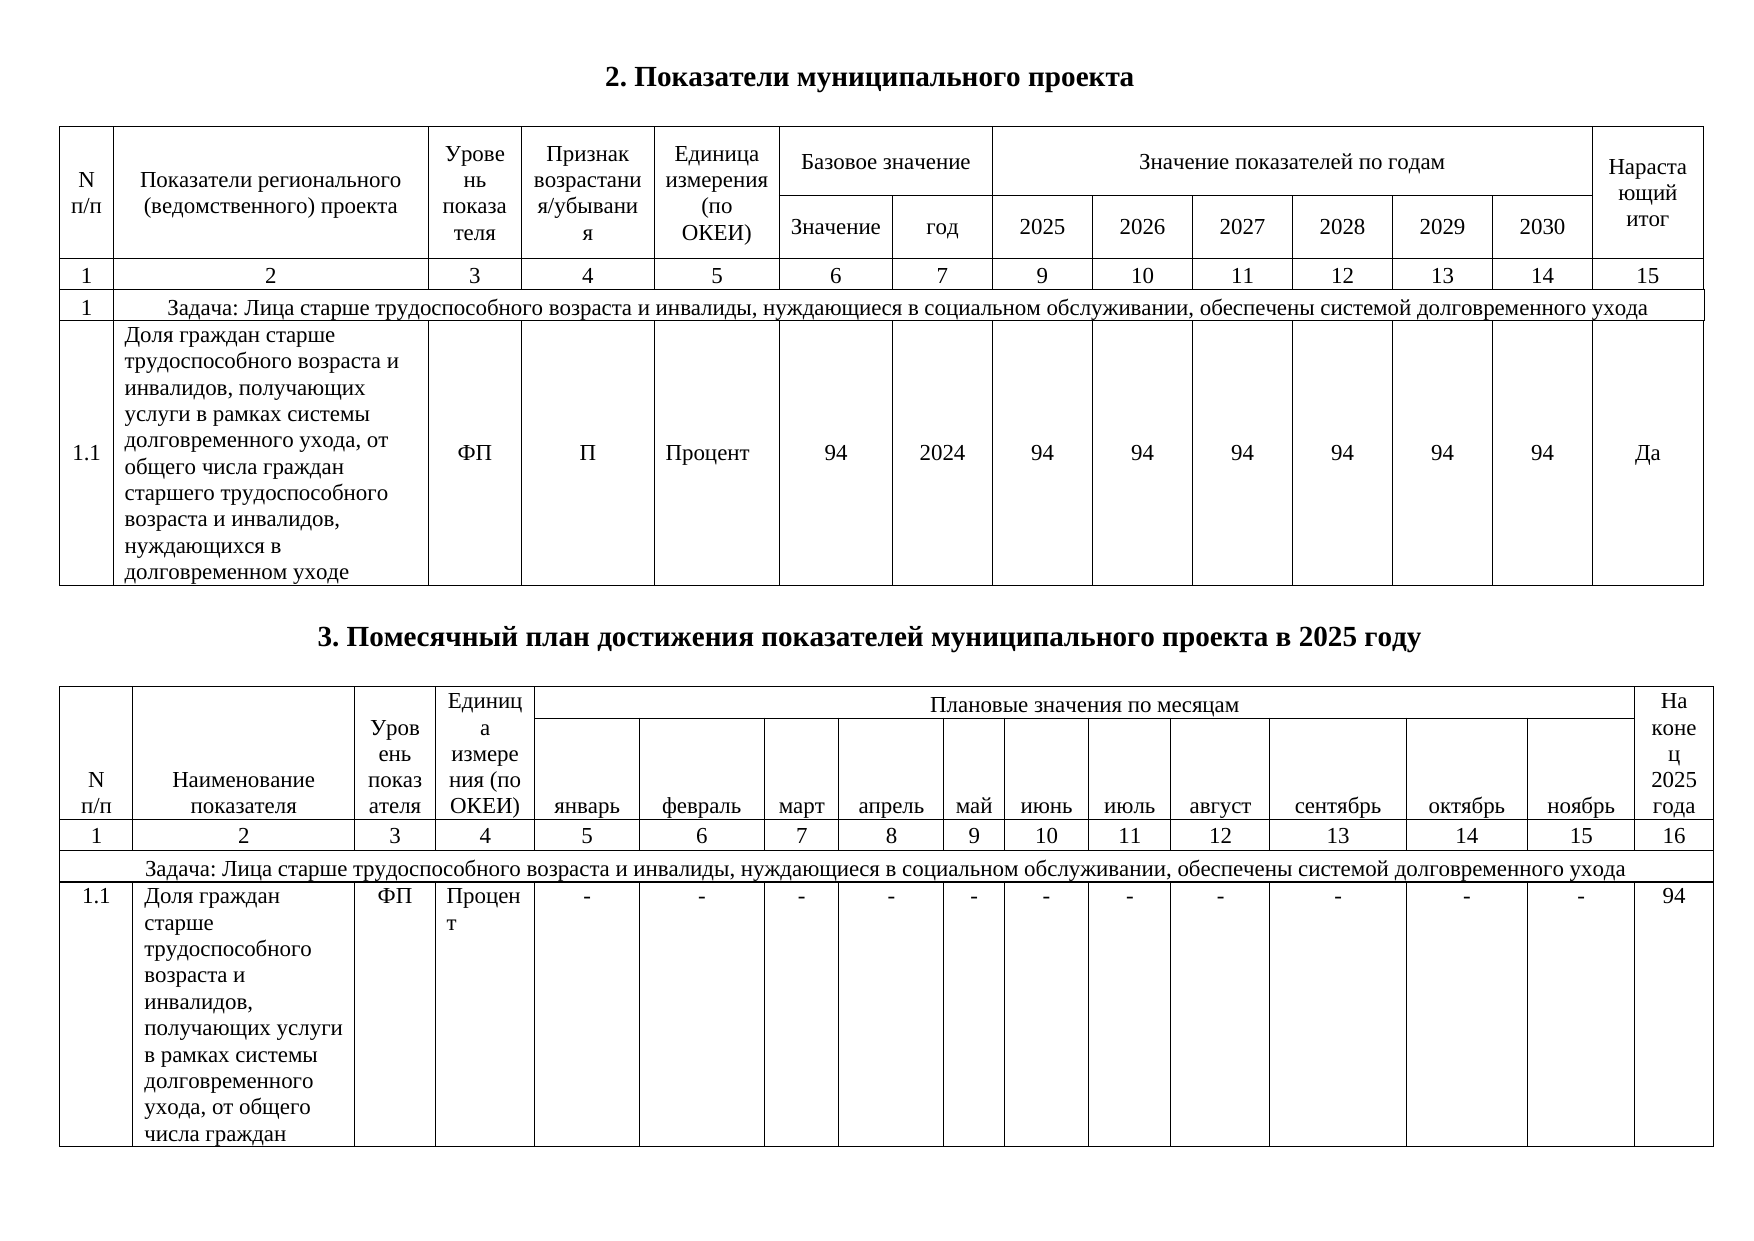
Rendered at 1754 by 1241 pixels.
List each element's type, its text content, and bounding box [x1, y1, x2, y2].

table_header Базовое значение [780, 127, 992, 195]
table_cell 94 [1093, 321, 1192, 584]
table_cell февраль [640, 719, 764, 819]
table_cell 9 [944, 820, 1004, 850]
table_cell 2 [114, 259, 428, 289]
table_header На конец 2025 года [1635, 687, 1713, 819]
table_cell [133, 883, 354, 1146]
table_cell 4 [436, 820, 534, 850]
table_cell - [1407, 883, 1527, 1146]
table_cell 94 [1635, 883, 1713, 1146]
table_cell 5 [655, 259, 779, 289]
table_cell 14 [1493, 259, 1592, 289]
table_cell 1 [60, 290, 113, 320]
table_cell 13 [1393, 259, 1492, 289]
table_header Плановые значения по месяцам [535, 687, 1634, 717]
table_cell сентябрь [1270, 719, 1406, 819]
table_cell март [765, 719, 838, 819]
table_cell 12 [1293, 259, 1392, 289]
table_cell 1.1 [60, 883, 132, 1146]
table_cell - [535, 883, 639, 1146]
table_cell - [1005, 883, 1088, 1146]
table_cell - [944, 883, 1004, 1146]
table_cell 2028 [1293, 196, 1392, 257]
table_header Единица измерения (по ОКЕИ) [655, 127, 779, 257]
table_header Показатели регионального (ведомственного) проекта [114, 127, 428, 257]
table_cell 94 [1493, 321, 1592, 584]
table_cell - [765, 883, 838, 1146]
table_cell 3 [429, 259, 521, 289]
table_cell ФП [355, 883, 435, 1146]
text 3. Помесячный план достижения показателей муниципального проекта в 2025 году [59, 619, 1680, 653]
table_header Наименование показателя [133, 687, 354, 819]
table_cell 14 [1407, 820, 1527, 850]
table_cell Значение [780, 196, 892, 257]
table_cell 6 [640, 820, 764, 850]
table_cell 9 [993, 259, 1092, 289]
table_cell 16 [1635, 820, 1713, 850]
table_cell 2027 [1193, 196, 1292, 257]
table_cell 4 [522, 259, 654, 289]
table_cell Задача: Лица старше трудоспособного возраста и инвалиды, нуждающиеся в социальном обслуживании, обеспечены системой долговременного ухода [114, 290, 1704, 320]
table_cell 2030 [1493, 196, 1592, 257]
table_cell август [1171, 719, 1269, 819]
table_cell 94 [1193, 321, 1292, 584]
table_cell 2029 [1393, 196, 1492, 257]
table_cell - [640, 883, 764, 1146]
table_cell октябрь [1407, 719, 1527, 819]
table_header Признак возрастания/убывания [522, 127, 654, 257]
table_cell январь [535, 719, 639, 819]
table_cell 7 [893, 259, 992, 289]
table_cell 1.1 [60, 321, 113, 584]
table_cell 94 [1293, 321, 1392, 584]
table_cell 13 [1270, 820, 1406, 850]
table_cell 2026 [1093, 196, 1192, 257]
table_cell 2025 [993, 196, 1092, 257]
table_cell май [944, 719, 1004, 819]
table_cell 5 [535, 820, 639, 850]
table_header Значение показателей по годам [993, 127, 1592, 195]
table_cell 15 [1593, 259, 1703, 289]
table_cell ноябрь [1528, 719, 1634, 819]
table_cell - [1270, 883, 1406, 1146]
table_cell 94 [993, 321, 1092, 584]
table_cell 1 [60, 820, 132, 850]
table_cell - [1089, 883, 1170, 1146]
table_cell Процент [436, 883, 534, 1146]
table_cell 12 [1171, 820, 1269, 850]
table_cell 3 [355, 820, 435, 850]
table_cell июнь [1005, 719, 1088, 819]
table_header N п/п [60, 687, 132, 819]
table_cell Процент [655, 321, 779, 584]
table_cell 7 [765, 820, 838, 850]
table_header Нарастающий итог [1593, 127, 1703, 257]
table_header Уровень показателя [355, 687, 435, 819]
table_cell Задача: Лица старше трудоспособного возраста и инвалиды, нуждающиеся в социальном обслуживании, обеспечены системой долговременного ухода [60, 851, 1713, 881]
table_header N п/п [60, 127, 113, 257]
table_cell 15 [1528, 820, 1634, 850]
table_cell 2024 [893, 321, 992, 584]
table_cell апрель [839, 719, 943, 819]
table_cell - [1171, 883, 1269, 1146]
table_cell 8 [839, 820, 943, 850]
table_cell 2 [133, 820, 354, 850]
table_cell год [893, 196, 992, 257]
table_cell - [1528, 883, 1634, 1146]
table_cell П [522, 321, 654, 584]
table_cell 1 [60, 259, 113, 289]
table_header Уровень показателя [429, 127, 521, 257]
table_cell июль [1089, 719, 1170, 819]
table_cell 6 [780, 259, 892, 289]
table_cell 10 [1005, 820, 1088, 850]
table_cell 11 [1089, 820, 1170, 850]
table_cell ФП [429, 321, 521, 584]
table_cell 10 [1093, 259, 1192, 289]
table_cell Да [1593, 321, 1703, 584]
table_header Единица измерения (по ОКЕИ) [436, 687, 534, 819]
table_cell 11 [1193, 259, 1292, 289]
text 2. Показатели муниципального проекта [59, 59, 1680, 93]
table_cell 94 [1393, 321, 1492, 584]
table_cell - [839, 883, 943, 1146]
table_cell 94 [780, 321, 892, 584]
